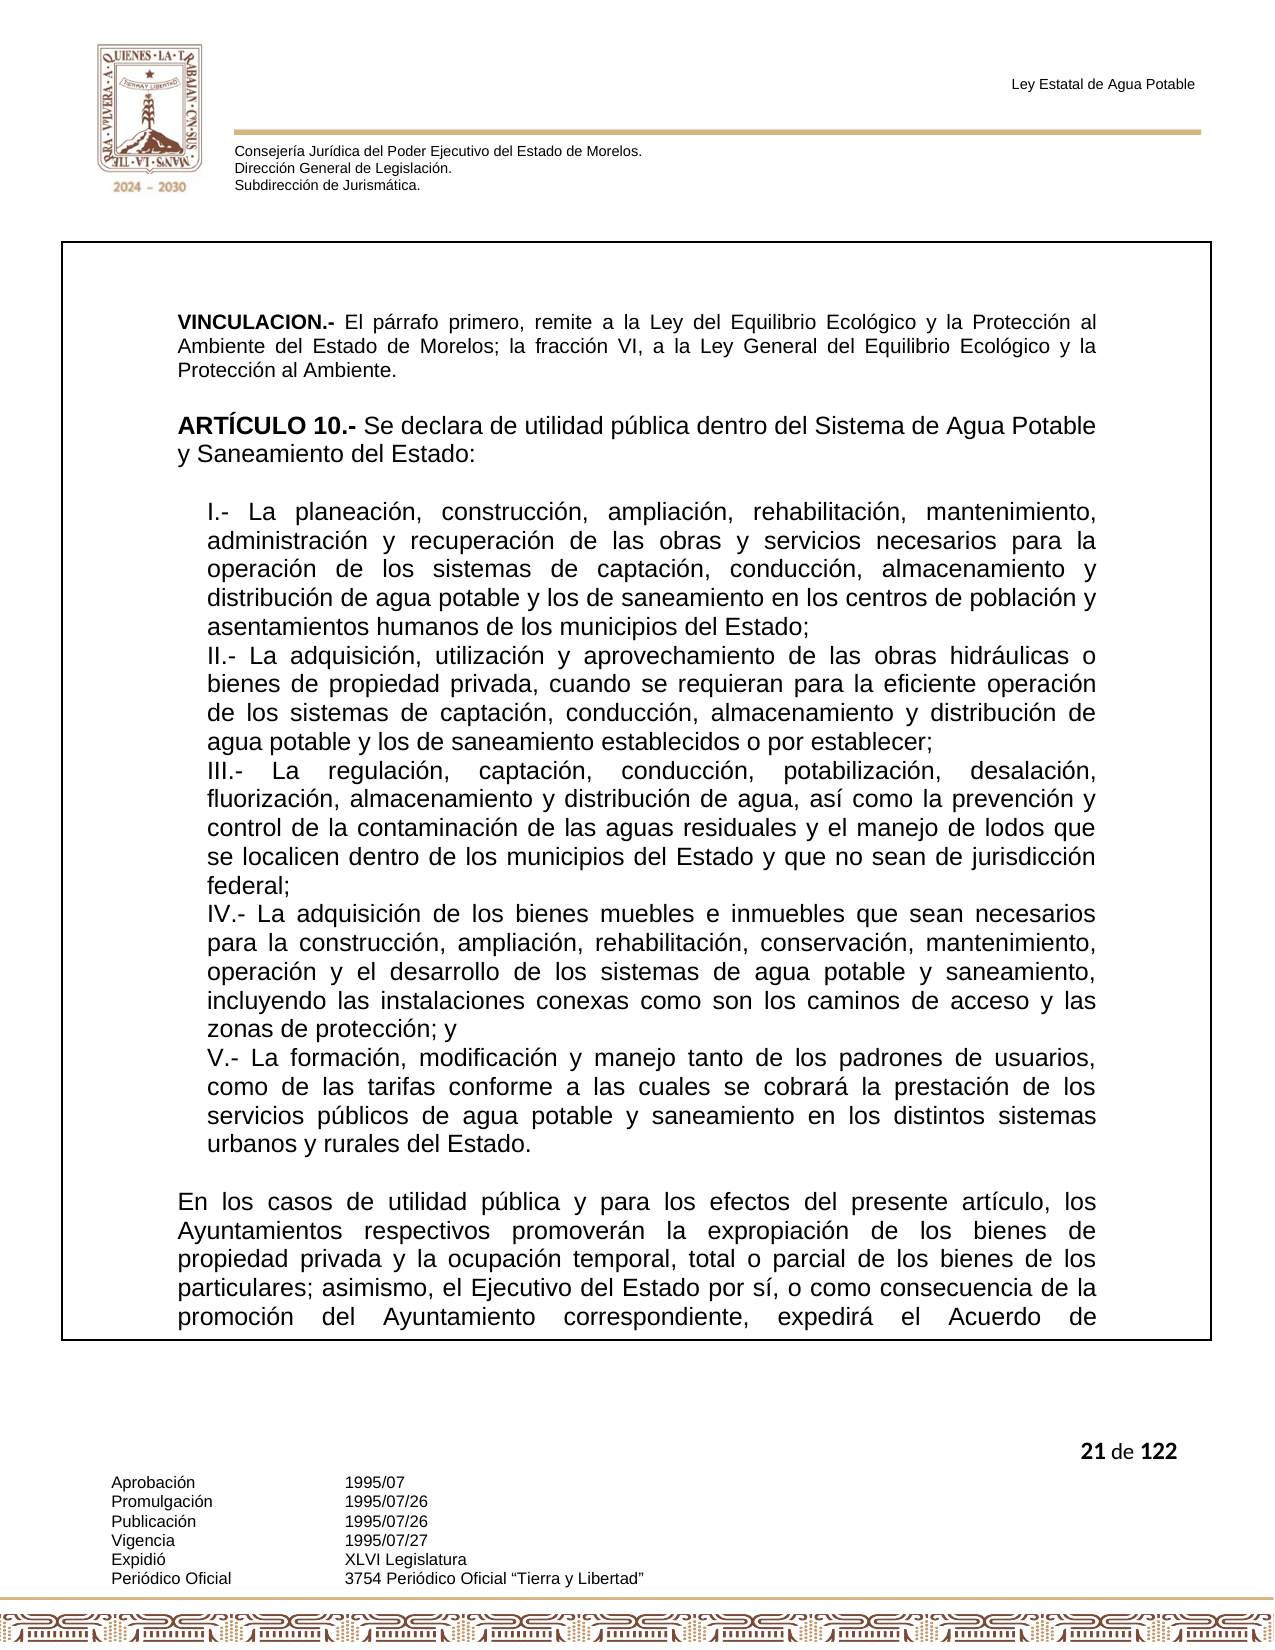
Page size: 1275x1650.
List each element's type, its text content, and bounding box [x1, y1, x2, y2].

text ARTÍCULO 10.- Se declara de utilidad pública dentro del Sistema de Agua Potable y Saneamiento del Estado: [177, 411, 1098, 468]
text V.- La formación, modificación y manejo tanto de los padrones de usuarios, como de las tarifas conforme a las cuales se cobrará la prestación de los servicios públicos de agua potable y saneamiento en los distintos sistemas urbanos y rurales del Estado. [207, 1043, 1098, 1158]
picture [233, 111, 1202, 144]
text IV.- La adquisición de los bienes muebles e inmuebles que sean necesarios para la construcción, ampliación, rehabilitación, conservación, mantenimiento, operación y el desarrollo de los sistemas de agua potable y saneamiento, incluyendo las instalaciones conexas como son los caminos de acceso y las zonas de protección; y [207, 899, 1098, 1043]
text VINCULACION.- El párrafo primero, remite a la Ley del Equilibrio Ecológico y la Protección al Ambiente del Estado de Morelos; la fracción VI, a la Ley General del Equilibrio Ecológico y la Protección al Ambiente. [177, 310, 1098, 382]
text II.- La adquisición, utilización y aprovechamiento de las obras hidráulicas o bienes de propiedad privada, cuando se requieran para la eficiente operación de los sistemas de captación, conducción, almacenamiento y distribución de agua potable y los de saneamiento establecidos o por establecer; [207, 641, 1098, 756]
text III.- La regulación, captación, conducción, potabilización, desalación, fluorización, almacenamiento y distribución de agua, así como la prevención y control de la contaminación de las aguas residuales y el manejo de lodos que se localicen dentro de los municipios del Estado y que no sean de jurisdicción federal; [207, 756, 1098, 899]
picture [0, 1591, 1274, 1650]
picture [92, 37, 220, 198]
text I.- La planeación, construcción, ampliación, rehabilitación, mantenimiento, administración y recuperación de las obras y servicios necesarios para la operación de los sistemas de captación, conducción, almacenamiento y distribución de agua potable y los de saneamiento en los centros de población y asentamientos humanos de los municipios del Estado; [207, 497, 1098, 641]
